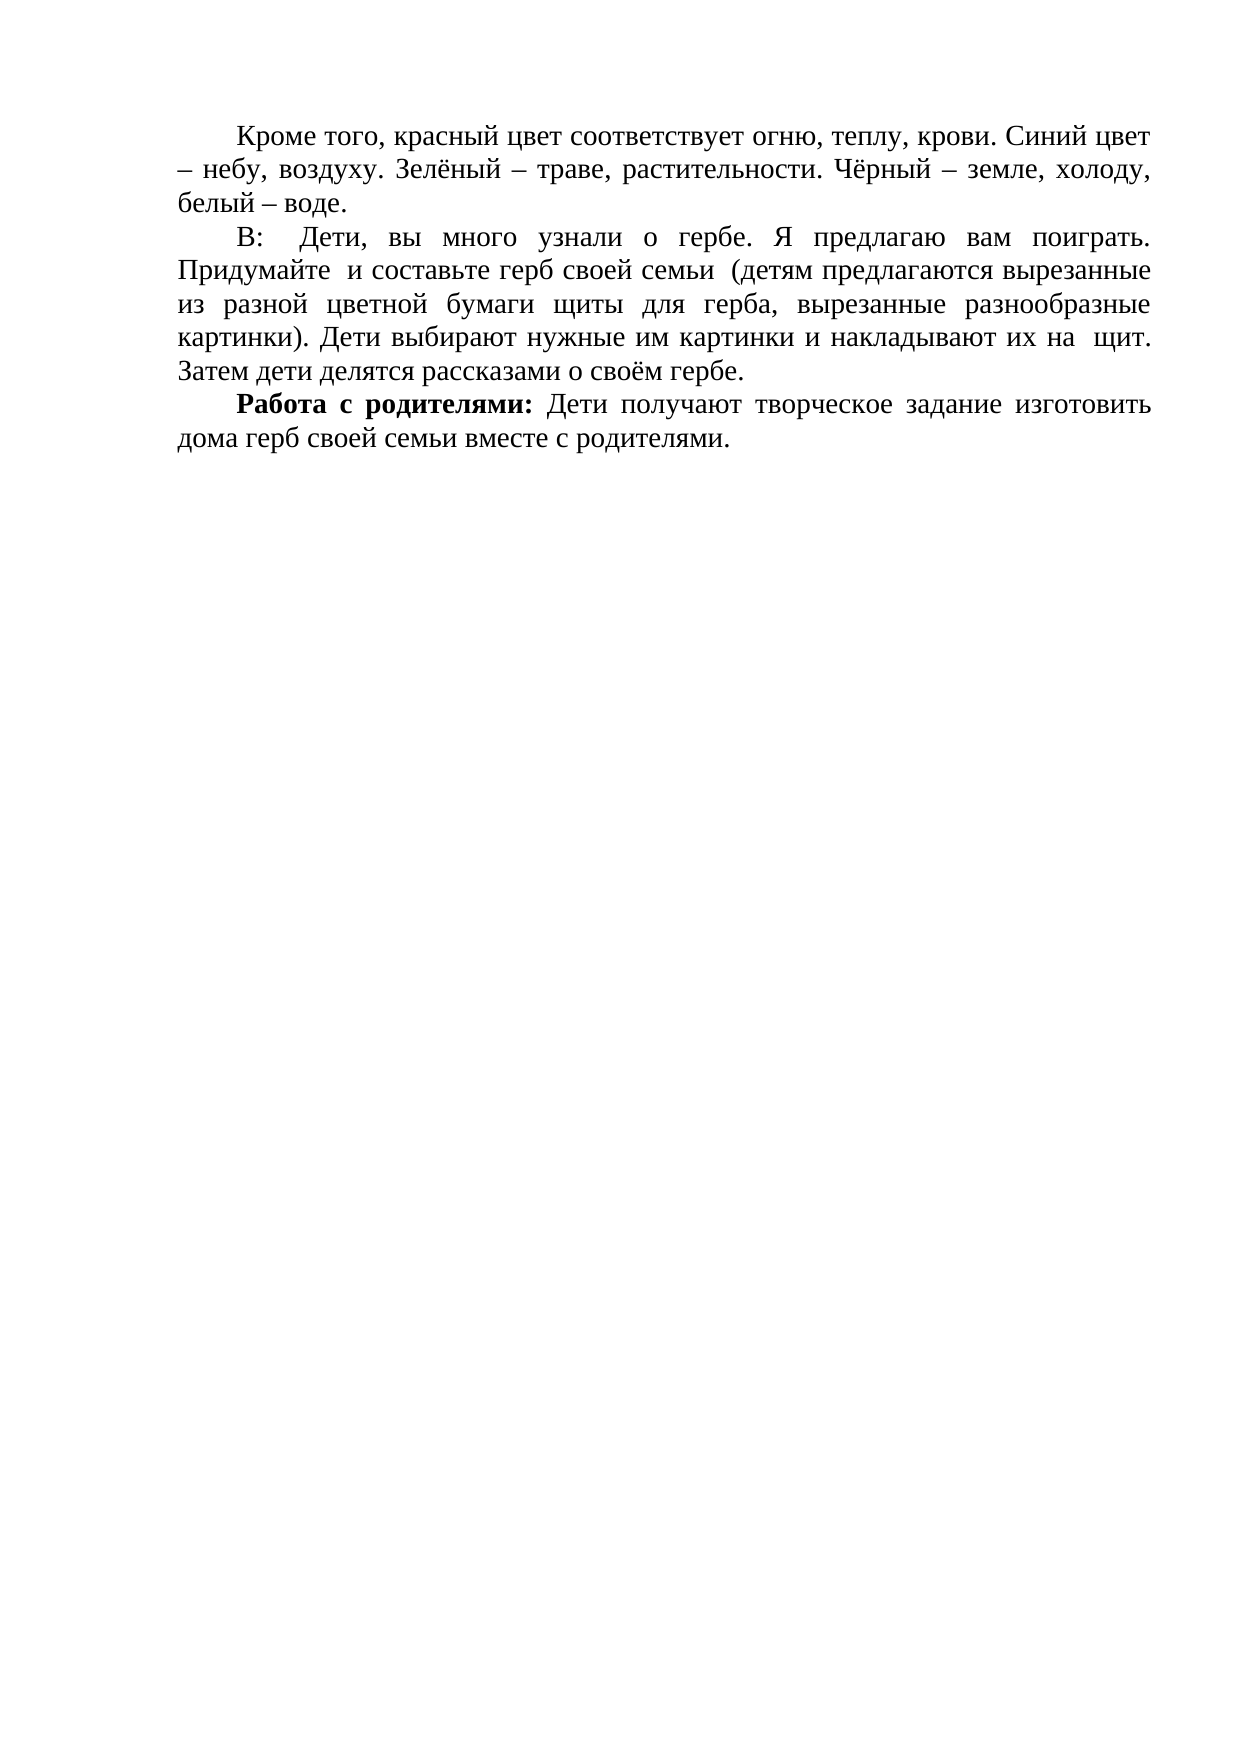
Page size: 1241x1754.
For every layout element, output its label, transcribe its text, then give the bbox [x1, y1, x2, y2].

text Кроме того, красный цвет соответствует огню, теплу, крови. Синий цвет – небу, воздуху. Зелёный – траве, растительности. Чёрный – земле, холоду, белый – воде. [177, 118, 1152, 219]
text В: Дети, вы много узнали о гербе. Я предлагаю вам поиграть. Придумайте и составьте герб своей семьи (детям предлагаются вырезанные из разной цветной бумаги щиты для герба, вырезанные разнообразные картинки). Дети выбирают нужные им картинки и накладывают их на щит. Затем дети делятся рассказами о своём гербе. [177, 219, 1152, 386]
text Работа с родителями: Дети получают творческое задание изготовить дома герб своей семьи вместе с родителями. [177, 386, 1152, 453]
